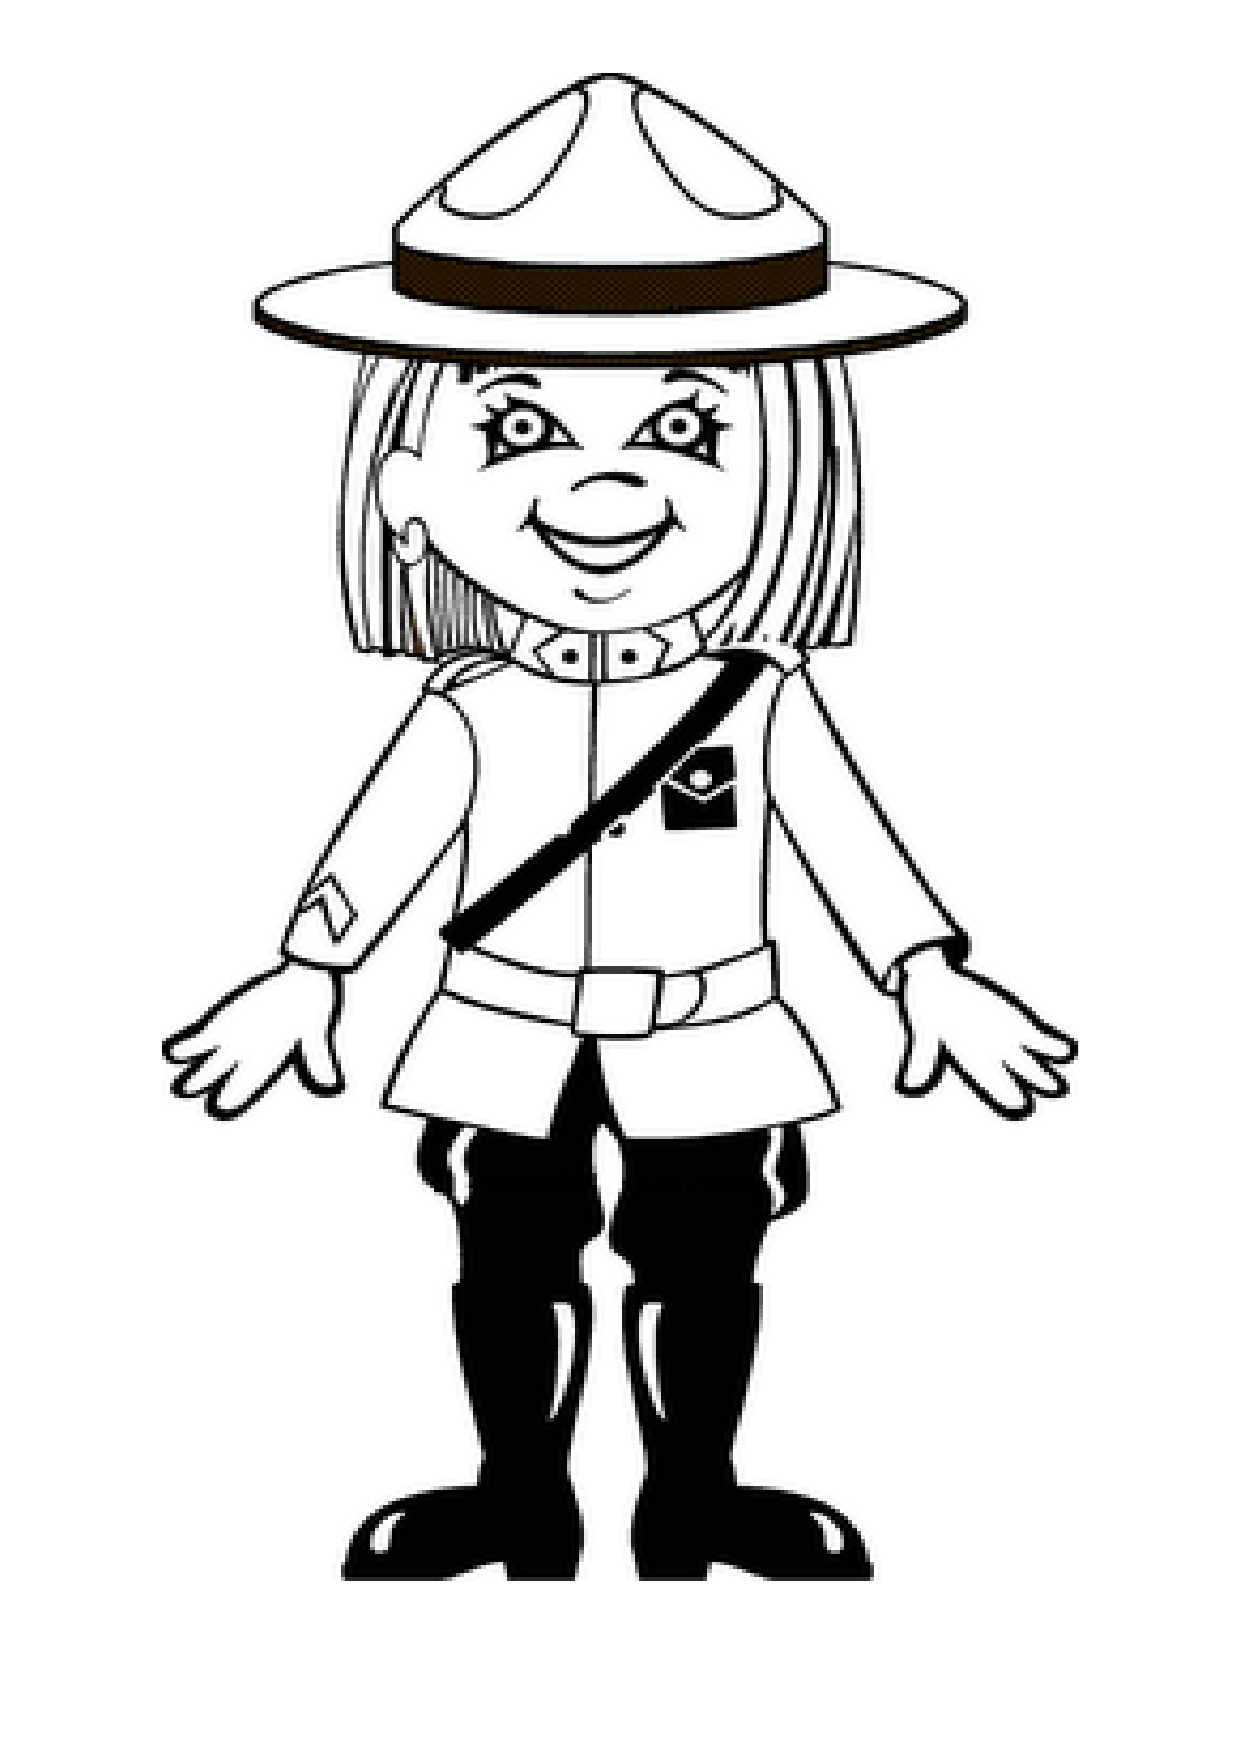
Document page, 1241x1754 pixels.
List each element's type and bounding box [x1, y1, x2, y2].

picture [162, 73, 1079, 1581]
